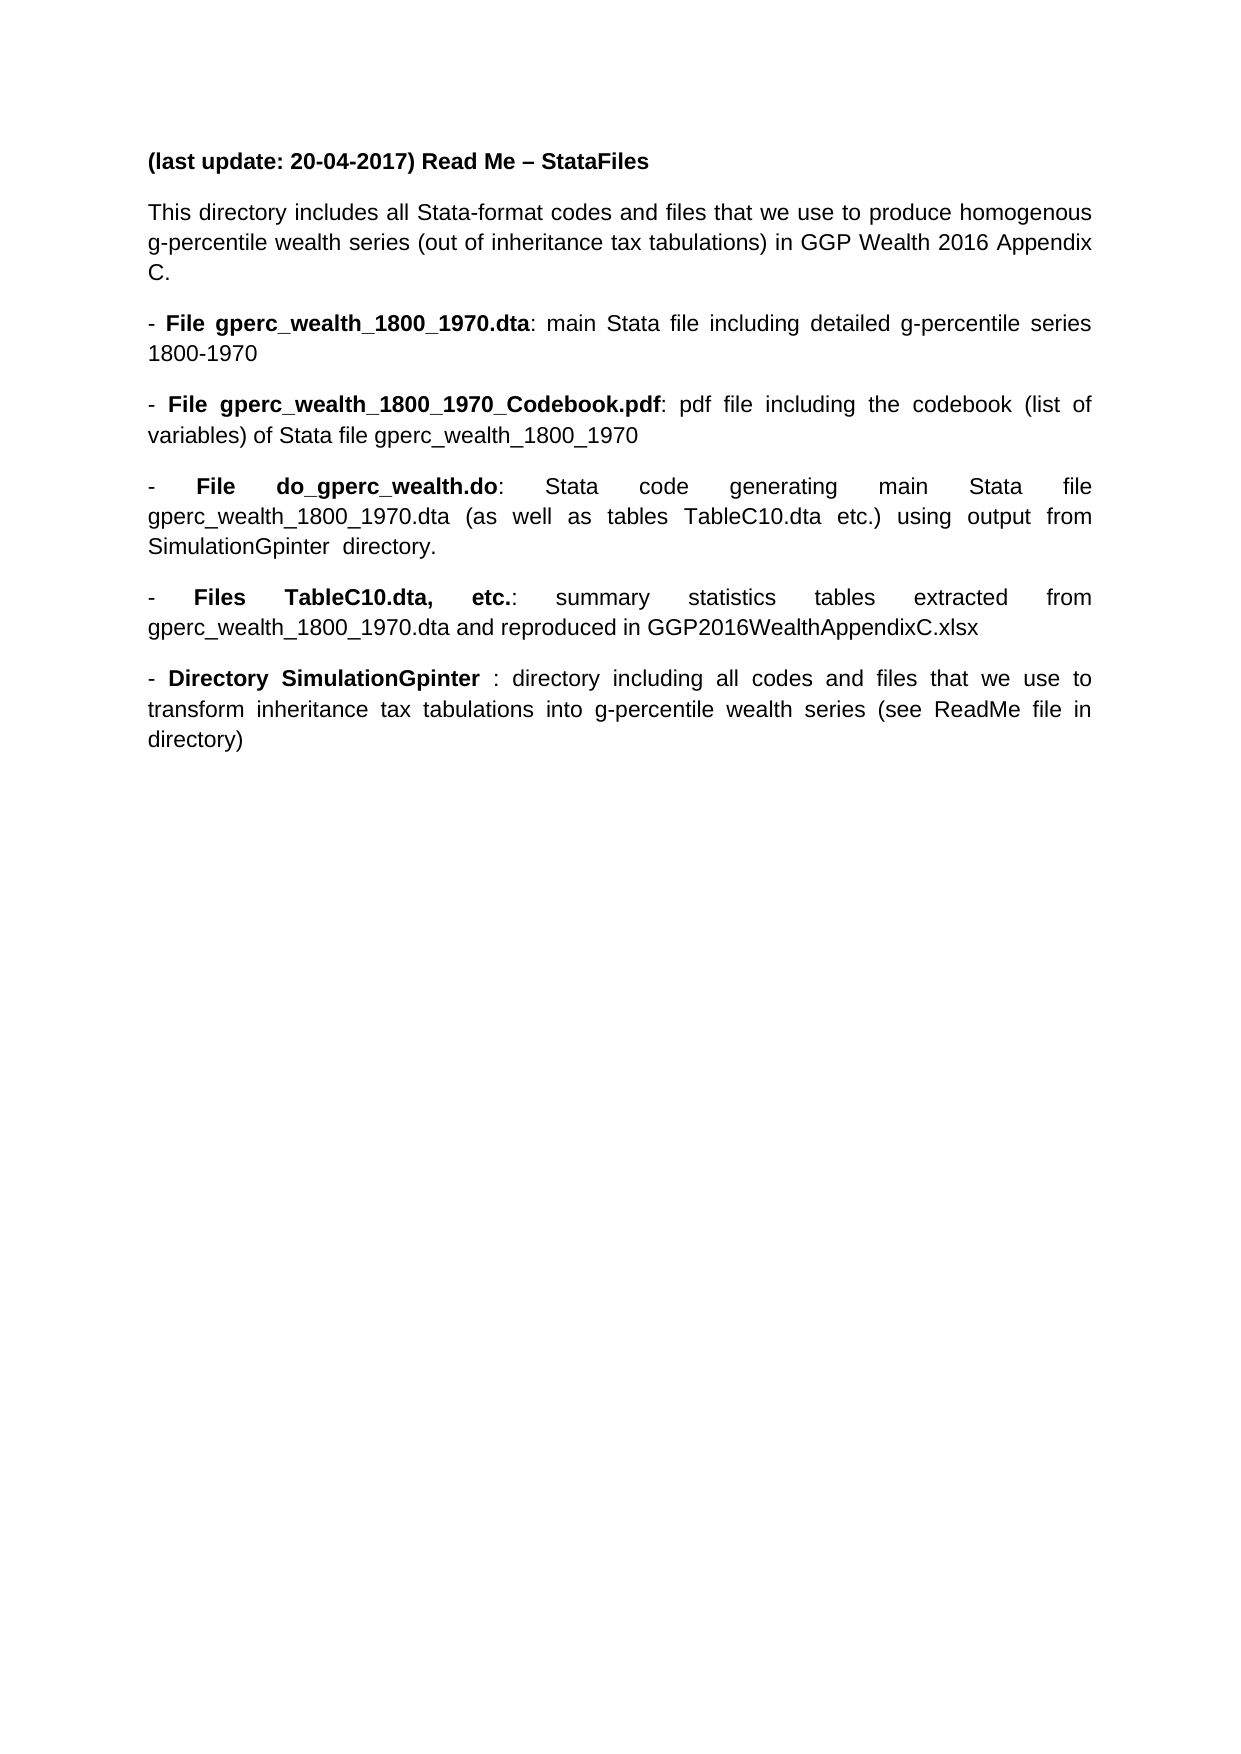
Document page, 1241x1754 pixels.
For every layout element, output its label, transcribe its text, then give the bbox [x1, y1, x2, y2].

text - File gperc_wealth_1800_1970.dta: main Stata file including detailed g-percentile series 1800-1970 [148, 310, 1093, 367]
text - File do_gperc_wealth.do: Stata code generating main Stata file gperc_wealth_1800_1970.dta (as well as tables TableC10.dta etc.) using output from SimulationGpinter directory. [148, 473, 1093, 559]
text - File gperc_wealth_1800_1970_Codebook.pdf: pdf file including the codebook (list of variables) of Stata file gperc_wealth_1800_1970 [148, 391, 1093, 448]
text - Files TableC10.dta, etc.: summary statistics tables extracted from gperc_wealth_1800_1970.dta and reproduced in GGP2016WealthAppendixC.xlsx [148, 584, 1093, 641]
text - Directory SimulationGpinter : directory including all codes and files that we use to transform inheritance tax tabulations into g-percentile wealth series (see ReadMe file in directory) [148, 665, 1093, 752]
text (last update: 20-04-2017) Read Me – StataFiles [148, 148, 1093, 174]
text This directory includes all Stata-format codes and files that we use to produce homogenous g-percentile wealth series (out of inheritance tax tabulations) in GGP Wealth 2016 Appendix C. [148, 199, 1093, 285]
